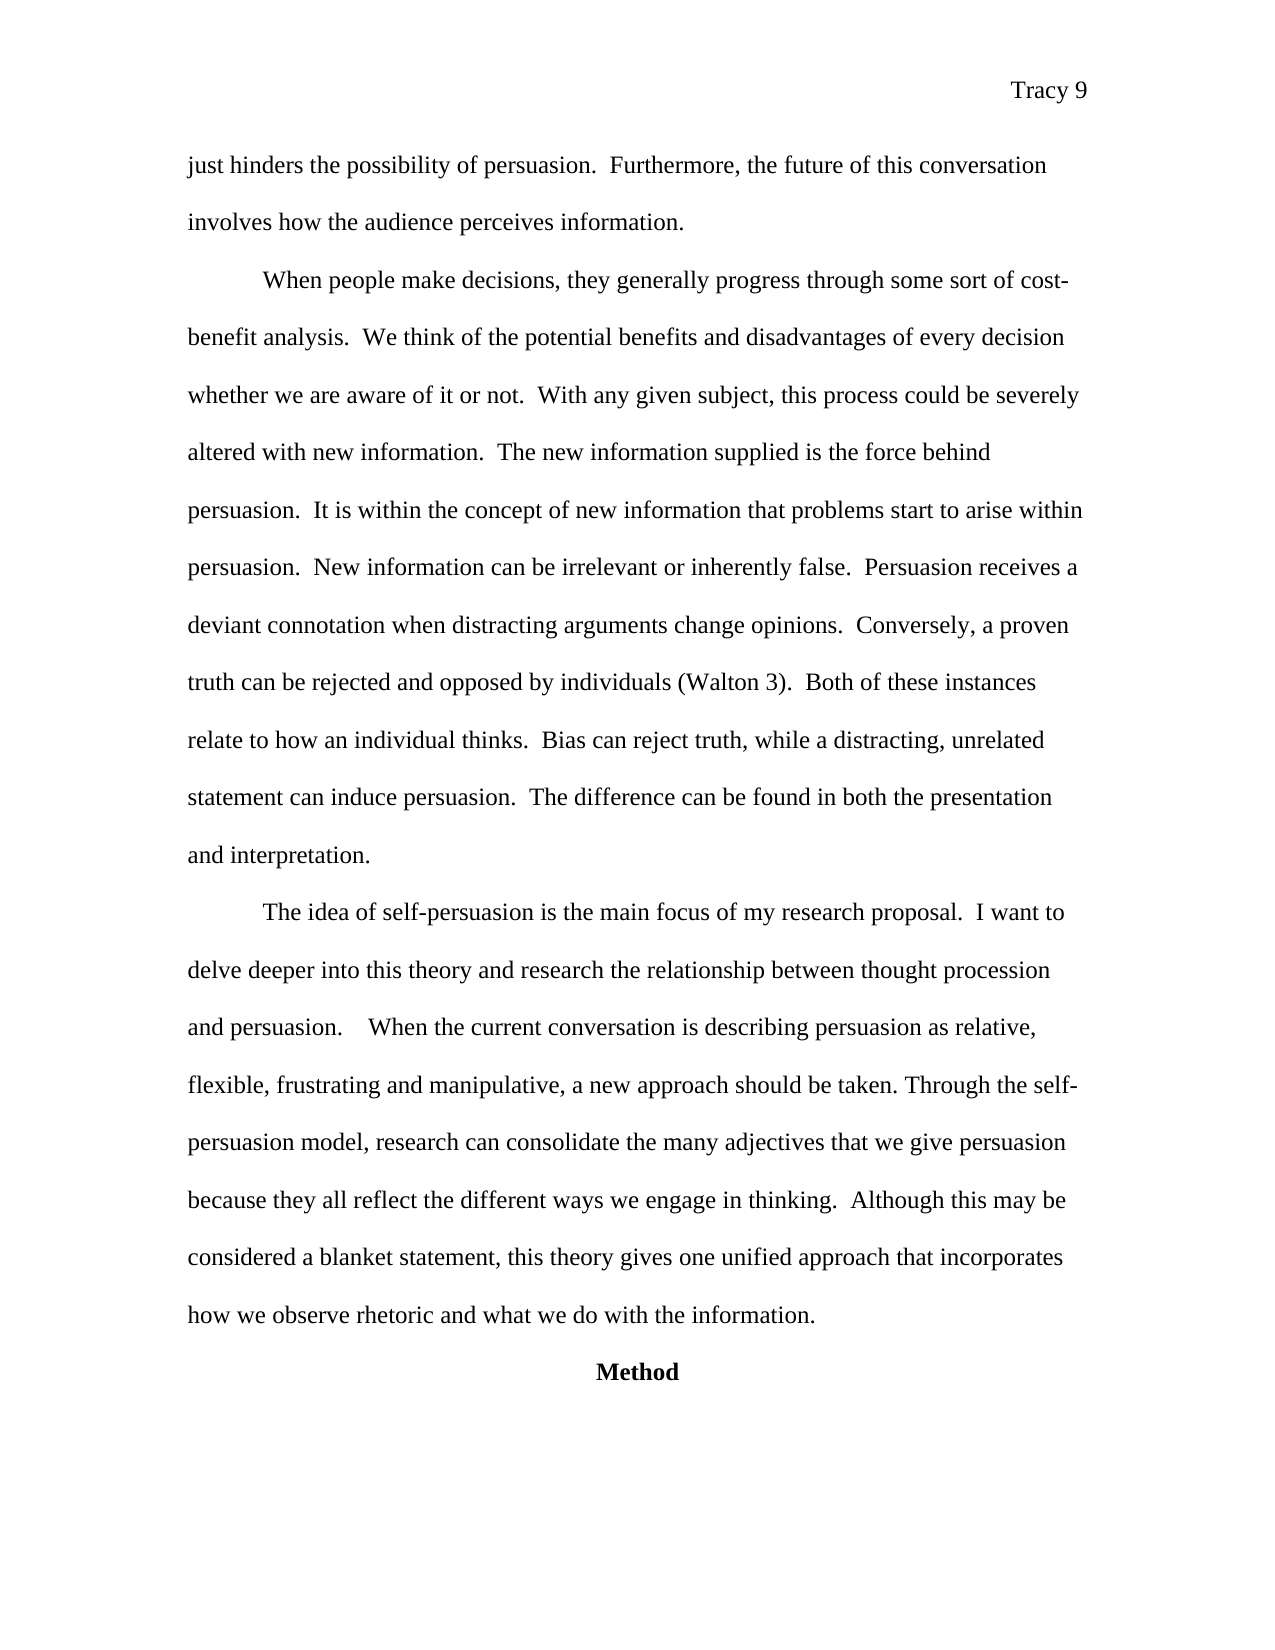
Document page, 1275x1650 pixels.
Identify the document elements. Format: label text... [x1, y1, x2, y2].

text Method [187, 1357, 1087, 1386]
text The idea of self-persuasion is the main focus of my research proposal. I want to delve deeper into this theory and research the relationship between thought procession and persuasion. When the current conversation is describing persuasion as relative, flexible, frustrating and manipulative, a new approach should be taken. Through the self-persuasion model, research can consolidate the many adjectives that we give persuasion because they all reflect the different ways we engage in thinking. Although this may be considered a blanket statement, this theory gives one unified approach that incorporates how we observe rhetoric and what we do with the information. [187, 897, 1087, 1329]
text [187, 150, 1087, 236]
text When people make decisions, they generally progress through some sort of cost-benefit analysis. We think of the potential benefits and disadvantages of every decision whether we are aware of it or not. With any given subject, this process could be severely altered with new information. The new information supplied is the force behind persuasion. It is within the concept of new information that problems start to arise within persuasion. New information can be irrelevant or inherently false. Persuasion receives a deviant connotation when distracting arguments change opinions. Conversely, a proven truth can be rejected and opposed by individuals (Walton 3). Both of these instances relate to how an individual thinks. Bias can reject truth, while a distracting, unrelated statement can induce persuasion. The difference can be found in both the presentation and interpretation. [187, 265, 1087, 869]
